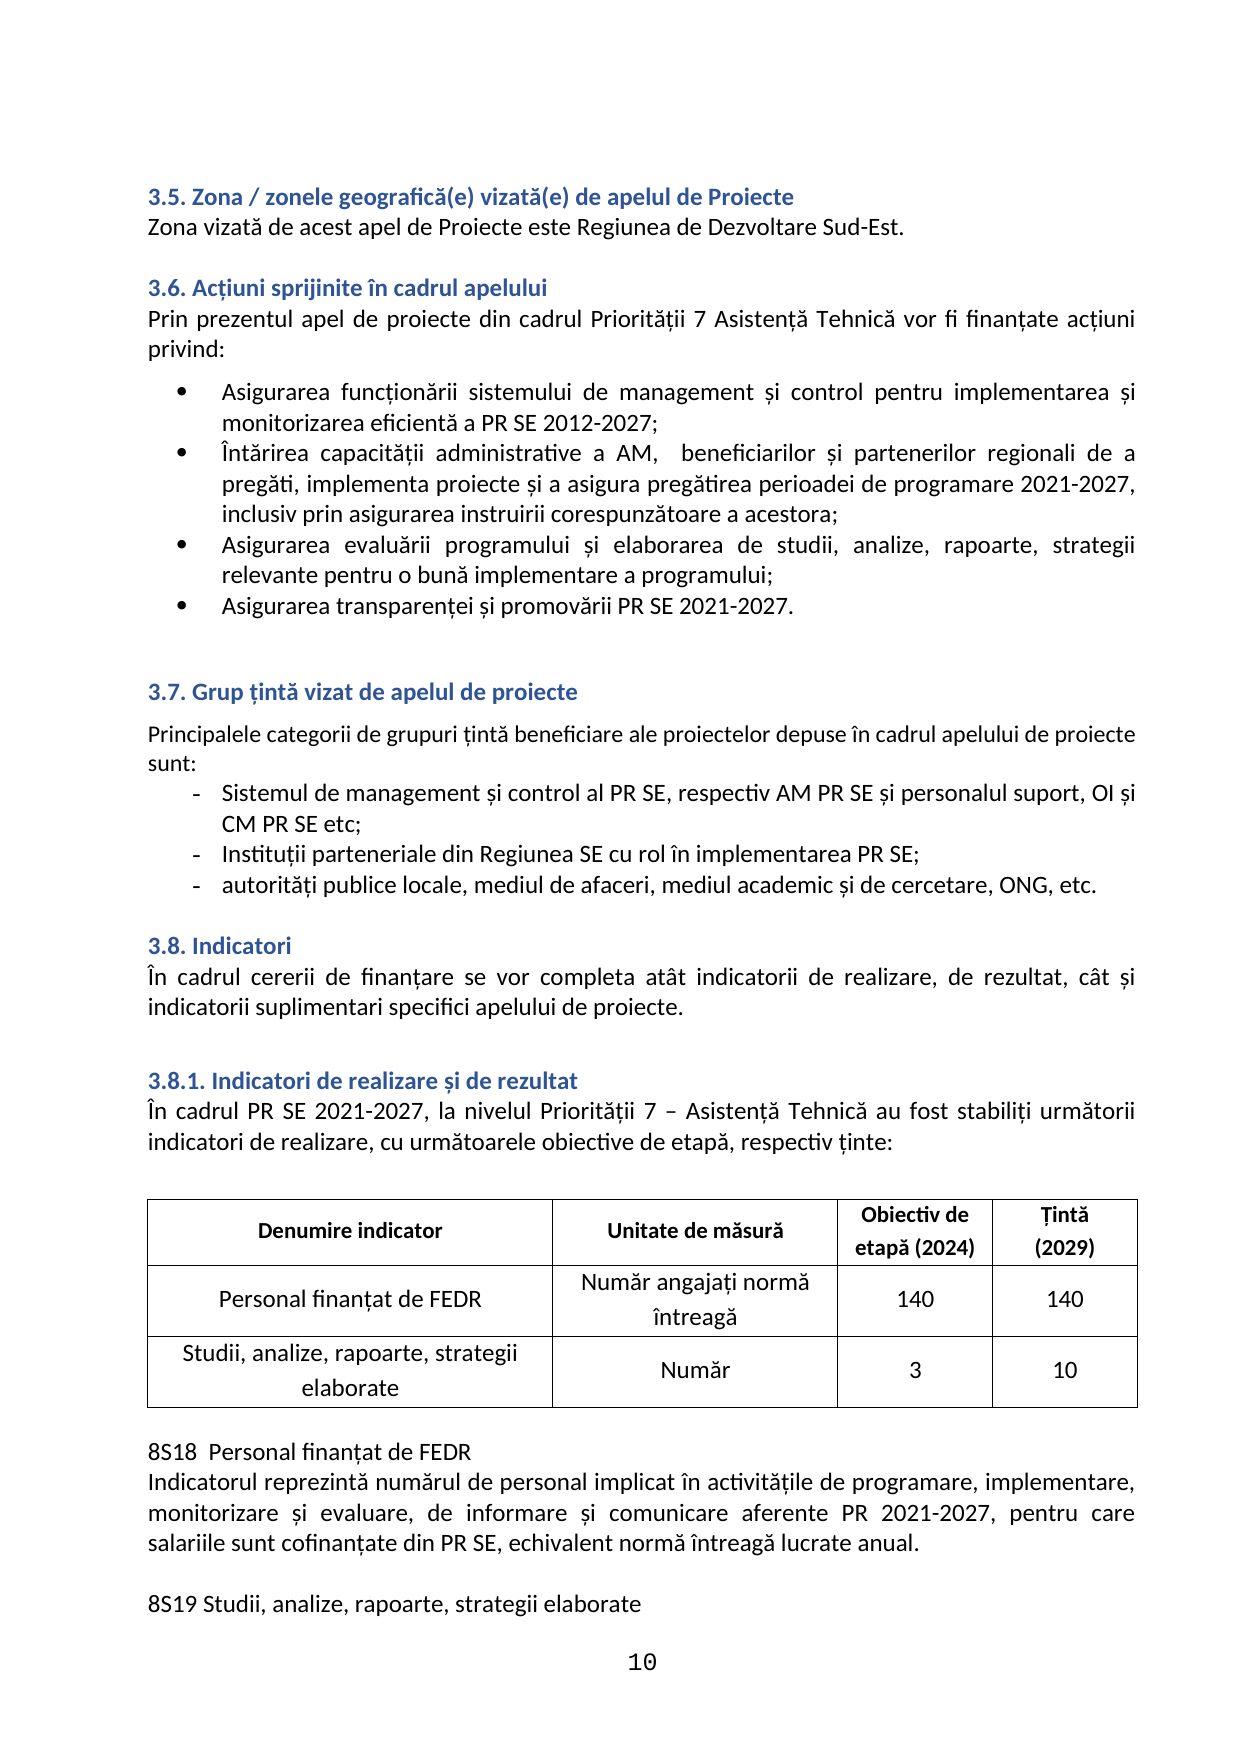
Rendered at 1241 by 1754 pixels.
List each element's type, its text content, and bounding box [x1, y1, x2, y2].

table_cell 140 [993, 1266, 1137, 1336]
text Zona vizată de acest apel de Proiecte este Regiunea de Dezvoltare Sud-Est. [148, 211, 1137, 242]
list Asigurarea funcționării sistemului de management și control pentru implementarea și monitorizarea eficientă a PR SE 2012-2027; [177, 376, 1137, 437]
text În cadrul cererii de finanțare se vor completa atât indicatorii de realizare, de rezultat, cât și indicatorii suplimentari specifici apelului de proiecte. [148, 961, 1137, 1022]
text Principalele categorii de grupuri țintă beneficiare ale proiectelor depuse în cadrul apelului de proiecte sunt: [148, 719, 1137, 778]
subtitle 3.7. Grup ţintă vizat de apelul de proiecte [148, 676, 1137, 707]
table_cell Număr [553, 1337, 837, 1407]
table_cell 3 [838, 1337, 992, 1407]
subtitle 3.6. Acțiuni sprijinite în cadrul apelului [148, 272, 1137, 303]
list Asigurarea evaluării programului și elaborarea de studii, analize, rapoarte, strategii relevante pentru o bună implementare a programului; [177, 529, 1137, 590]
table_header Obiectiv de etapă (2024) [838, 1200, 992, 1265]
text 8S19 Studii, analize, rapoarte, strategii elaborate [148, 1588, 1137, 1619]
table_cell Studii, analize, rapoarte, strategii elaborate [148, 1337, 552, 1407]
list Întărirea capacității administrative a AM, beneficiarilor și partenerilor regionali de a pregăti, implementa proiecte și a asigura pregătirea perioadei de programare 2021-2027, inclusiv prin asigurarea instruirii corespunzătoare a acestora; [177, 437, 1137, 529]
subtitle 3.8. Indicatori [148, 930, 1137, 961]
list Sistemul de management și control al PR SE, respectiv AM PR SE și personalul suport, OI și CM PR SE etc; [192, 778, 1137, 839]
table_cell Personal finanțat de FEDR [148, 1266, 552, 1336]
text 8S18 Personal finanțat de FEDR [148, 1436, 1137, 1466]
text Prin prezentul apel de proiecte din cadrul Priorității 7 Asistență Tehnică vor fi finanțate acțiuni privind: [148, 303, 1137, 364]
table_header Țintă (2029) [993, 1200, 1137, 1265]
table_header Unitate de măsură [553, 1200, 837, 1265]
text În cadrul PR SE 2021-2027, la nivelul Priorității 7 – Asistență Tehnică au fost stabiliți următorii indicatori de realizare, cu următoarele obiective de etapă, respectiv ținte: [148, 1095, 1137, 1156]
table_header Denumire indicator [148, 1200, 552, 1265]
list Asigurarea transparenței și promovării PR SE 2021-2027. [177, 590, 1137, 621]
table_cell 10 [993, 1337, 1137, 1407]
subtitle 3.8.1. Indicatori de realizare și de rezultat [148, 1065, 1137, 1095]
table_cell 140 [838, 1266, 992, 1336]
text Indicatorul reprezintă numărul de personal implicat în activitățile de programare, implementare, monitorizare și evaluare, de informare și comunicare aferente PR 2021-2027, pentru care salariile sunt cofinanțate din PR SE, echivalent normă întreagă lucrate anual. [148, 1466, 1137, 1558]
list autorități publice locale, mediul de afaceri, mediul academic și de cercetare, ONG, etc. [192, 869, 1137, 900]
list Instituții parteneriale din Regiunea SE cu rol în implementarea PR SE; [192, 839, 1137, 869]
subtitle 3.5. Zona / zonele geografică(e) vizată(e) de apelul de Proiecte [148, 181, 1137, 211]
table_cell Număr angajați normă întreagă [553, 1266, 837, 1336]
